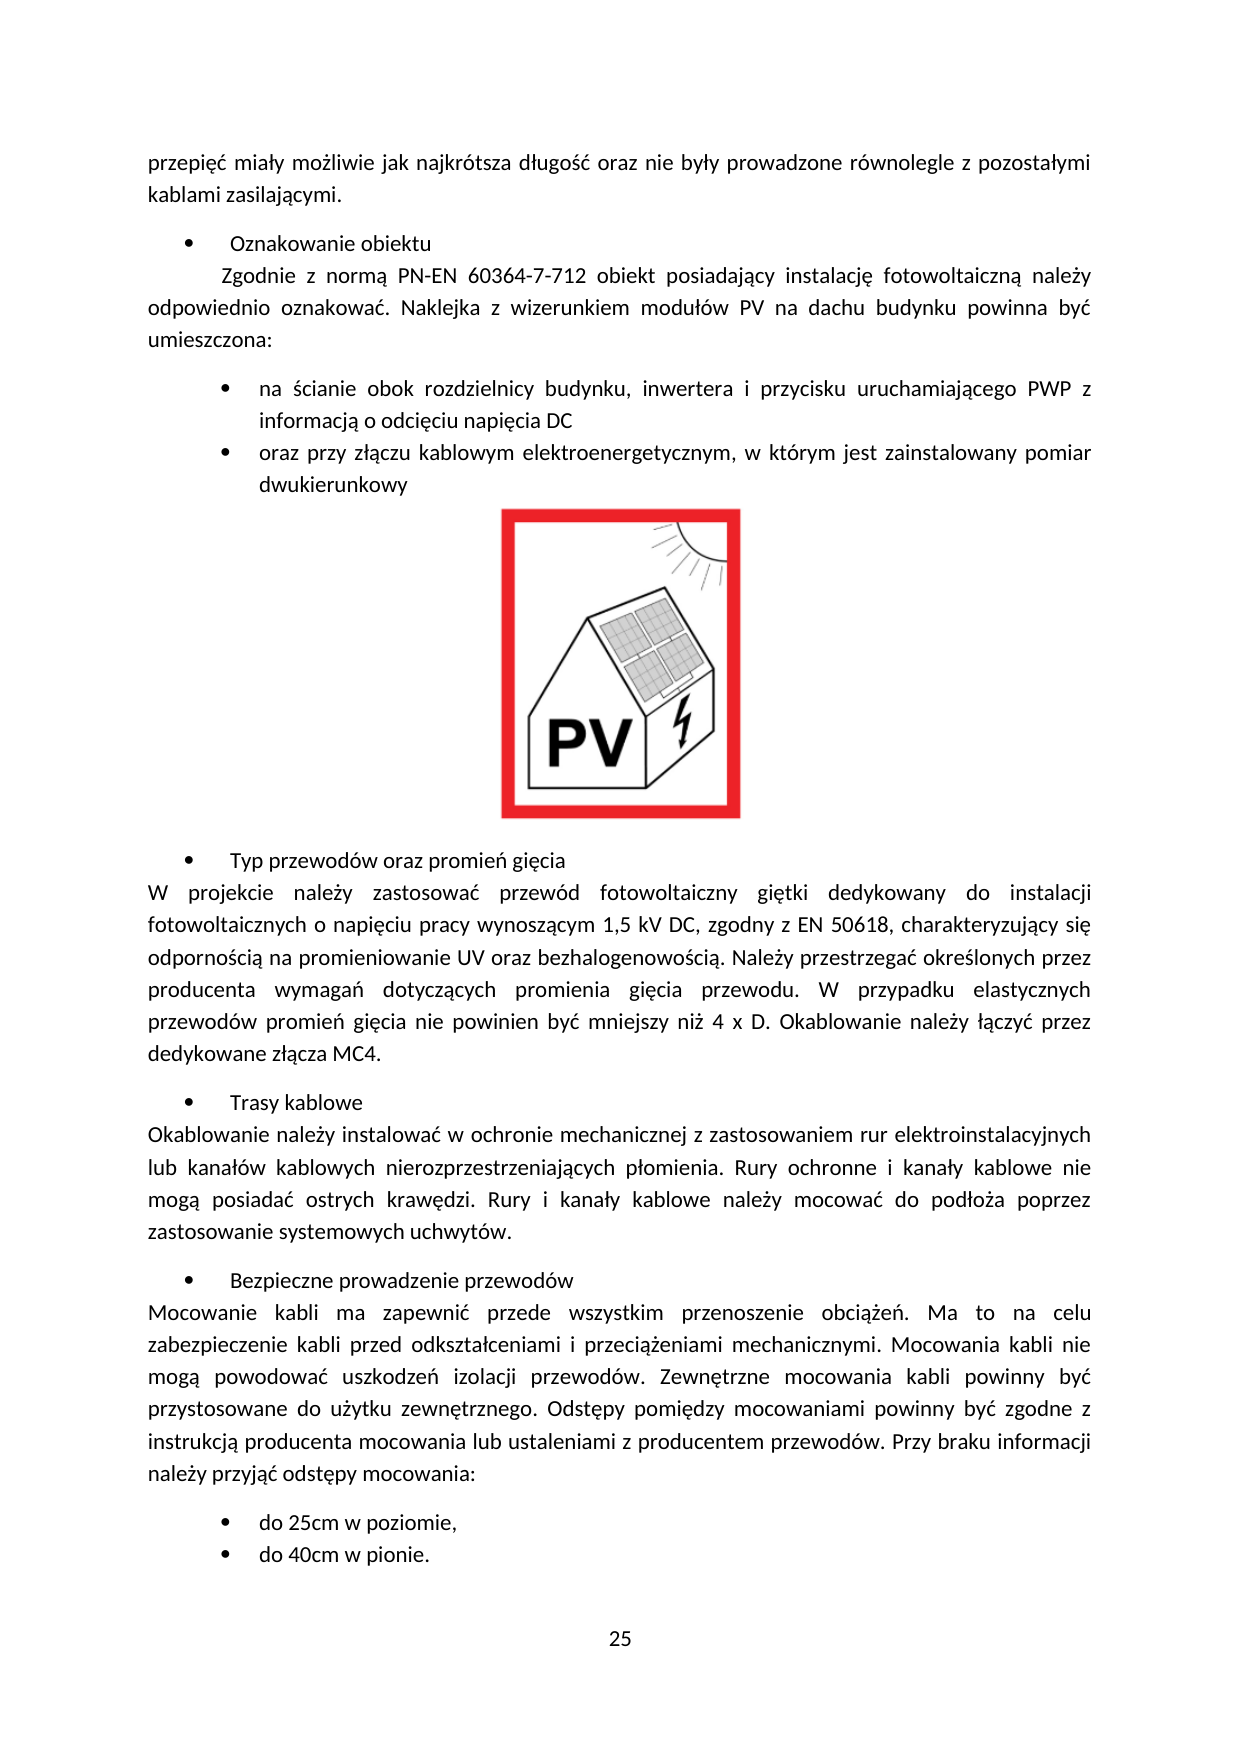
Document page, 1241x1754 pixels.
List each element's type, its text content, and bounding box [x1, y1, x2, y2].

list Oznakowanie obiektu [185, 229, 1093, 257]
text Mocowanie kabli ma zapewnić przede wszystkim przenoszenie obciążeń. Ma to na celu zabezpieczenie kabli przed odkształceniami i przeciążeniami mechanicznymi. Mocowania kabli nie mogą powodować uszkodzeń izolacji przewodów. Zewnętrzne mocowania kabli powinny być przystosowane do użytku zewnętrznego. Odstępy pomiędzy mocowaniami powinny być zgodne z instrukcją producenta mocowania lub ustaleniami z producentem przewodów. Przy braku informacji należy przyjąć odstępy mocowania: [148, 1298, 1093, 1487]
list na ścianie obok rozdzielnicy budynku, inwertera i przycisku uruchamiającego PWP z informacją o odcięciu napięcia DC [221, 374, 1093, 434]
list oraz przy złączu kablowym elektroenergetycznym, w którym jest zainstalowany pomiar dwukierunkowy [221, 438, 1093, 499]
picture [495, 502, 745, 826]
text W projekcie należy zastosować przewód fotowoltaiczny giętki dedykowany do instalacji fotowoltaicznych o napięciu pracy wynoszącym 1,5 kV DC, zgodny z EN 50618, charakteryzujący się odpornością na promieniowanie UV oraz bezhalogenowością. Należy przestrzegać określonych przez producenta wymagań dotyczących promienia gięcia przewodu. W przypadku elastycznych przewodów promień gięcia nie powinien być mniejszy niż 4 x D. Okablowanie należy łączyć przez dedykowane złącza MC4. [148, 878, 1093, 1067]
list Bezpieczne prowadzenie przewodów [185, 1266, 1093, 1294]
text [148, 148, 1093, 208]
list do 40cm w pionie. [221, 1540, 1093, 1568]
list do 25cm w poziomie, [221, 1508, 1093, 1536]
text Okablowanie należy instalować w ochronie mechanicznej z zastosowaniem rur elektroinstalacyjnych lub kanałów kablowych nierozprzestrzeniających płomienia. Rury ochronne i kanały kablowe nie mogą posiadać ostrych krawędzi. Rury i kanały kablowe należy mocować do podłoża poprzez zastosowanie systemowych uchwytów. [148, 1120, 1093, 1245]
list Typ przewodów oraz promień gięcia [185, 846, 1093, 874]
text Zgodnie z normą PN-EN 60364-7-712 obiekt posiadający instalację fotowoltaiczną należy odpowiednio oznakować. Naklejka z wizerunkiem modułów PV na dachu budynku powinna być umieszczona: [148, 261, 1093, 353]
list Trasy kablowe [185, 1088, 1093, 1116]
